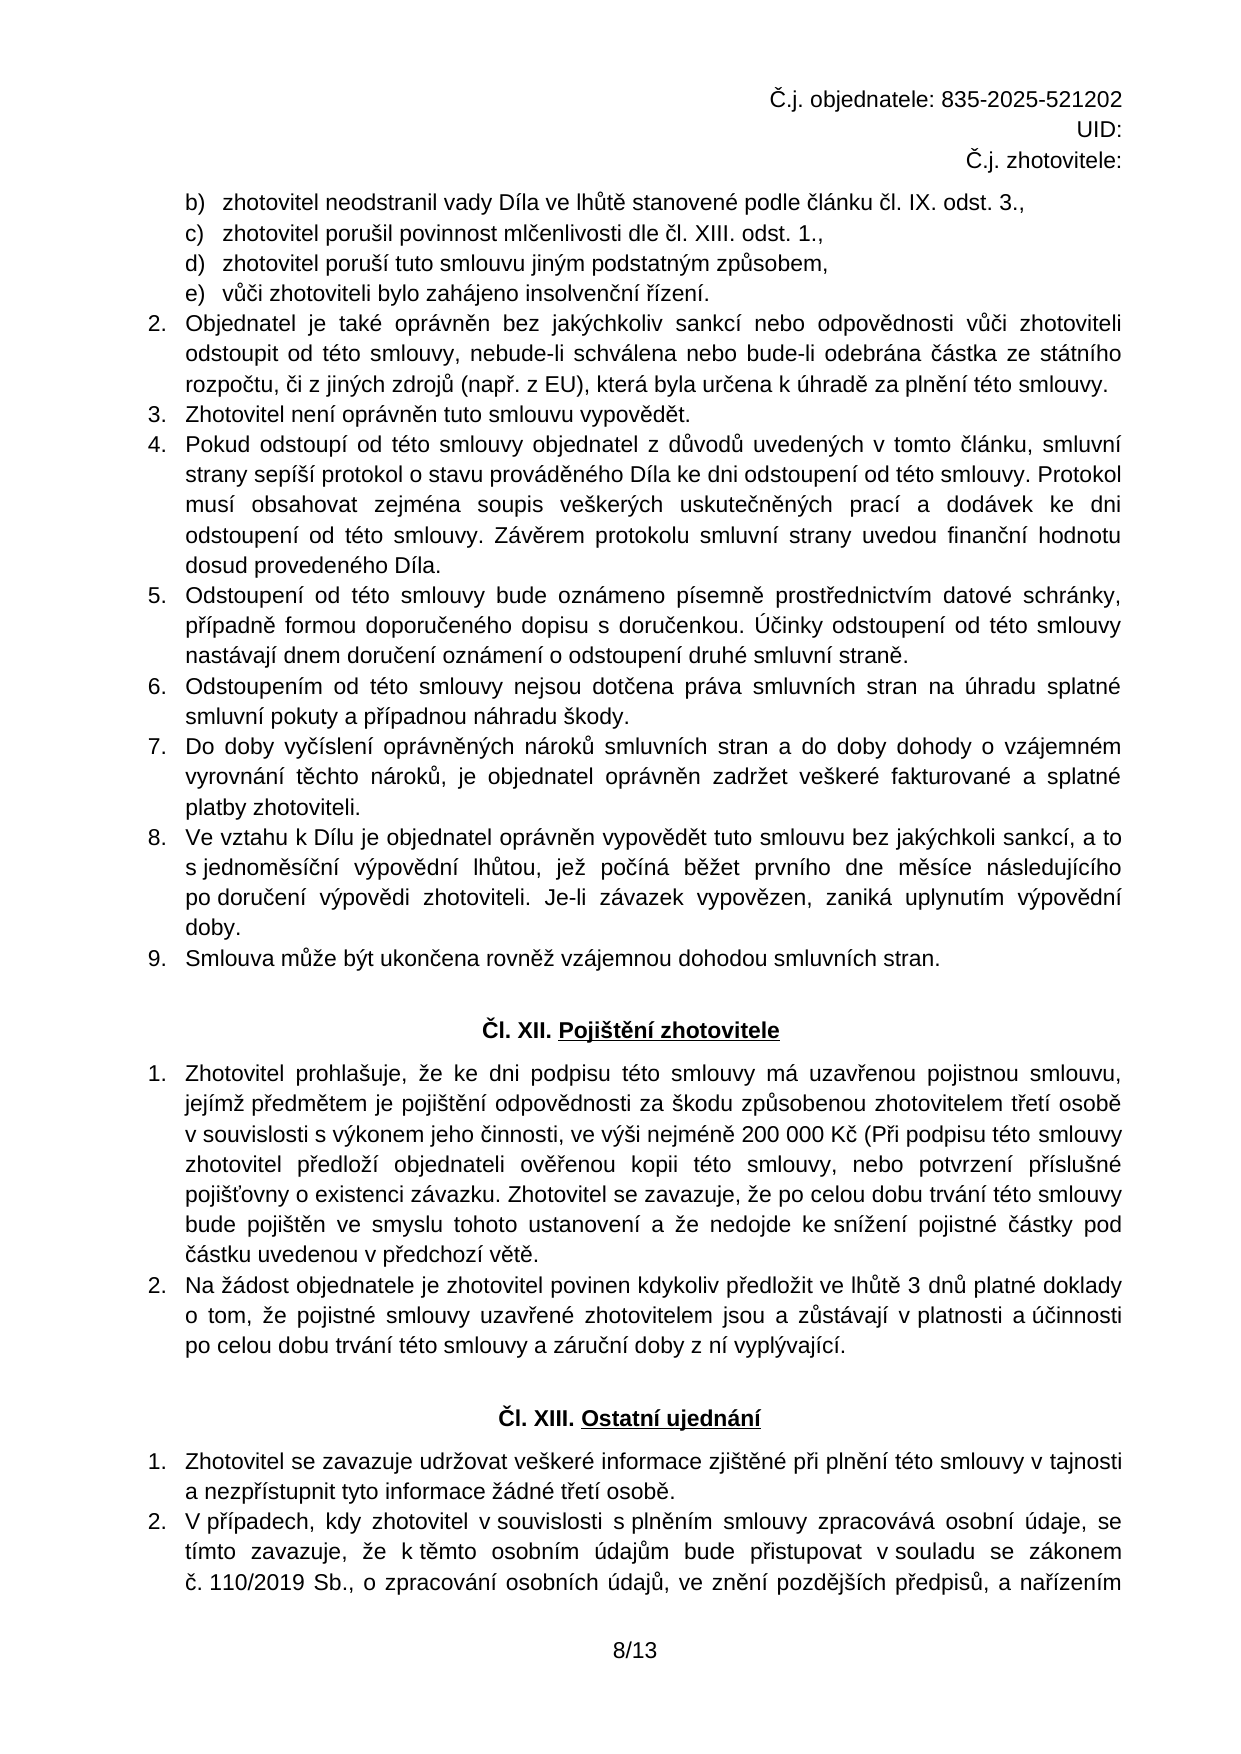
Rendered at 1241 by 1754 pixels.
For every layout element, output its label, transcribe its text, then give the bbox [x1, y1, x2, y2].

list Odstoupením od této smlouvy nejsou dotčena práva smluvních stran na úhradu splatné smluvní pokuty a případnou náhradu škody. [148, 673, 1122, 729]
list vůči zhotoviteli bylo zahájeno insolvenční řízení. [185, 280, 1122, 306]
list Zhotovitel není oprávněn tuto smlouvu vypovědět. [148, 401, 1122, 427]
list Odstoupení od této smlouvy bude oznámeno písemně prostřednictvím datové schránky, případně formou doporučeného dopisu s doručenkou. Účinky odstoupení od této smlouvy nastávají dnem doručení oznámení o odstoupení druhé smluvní straně. [148, 582, 1122, 669]
list Do doby vyčíslení oprávněných nároků smluvních stran a do doby dohody o vzájemném vyrovnání těchto nároků, je objednatel oprávněn zadržet veškeré fakturované a splatné platby zhotoviteli. [148, 733, 1122, 820]
text Pojištění zhotovitele [148, 1017, 1122, 1044]
list zhotovitel neodstranil vady Díla ve lhůtě stanovené podle článku čl. IX. odst. 3., [185, 189, 1122, 216]
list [148, 1508, 1122, 1595]
list Na žádost objednatele je zhotovitel povinen kdykoliv předložit ve lhůtě 3 dnů platné doklady o tom, že pojistné smlouvy uzavřené zhotovitelem jsou a zůstávají v platnosti a účinnosti po celou dobu trvání této smlouvy a záruční doby z ní vyplývající. [148, 1272, 1122, 1358]
text Ostatní ujednání [148, 1405, 1122, 1431]
list Ve vztahu k Dílu je objednatel oprávněn vypovědět tuto smlouvu bez jakýchkoli sankcí, a to s jednoměsíční výpovědní lhůtou, jež počíná běžet prvního dne měsíce následujícího po doručení výpovědi zhotoviteli. Je-li závazek vypovězen, zaniká uplynutím výpovědní doby. [148, 824, 1122, 941]
list Objednatel je také oprávněn bez jakýchkoliv sankcí nebo odpovědnosti vůči zhotoviteli odstoupit od této smlouvy, nebude-li schválena nebo bude-li odebrána částka ze státního rozpočtu, či z jiných zdrojů (např. z EU), která byla určena k úhradě za plnění této smlouvy. [148, 310, 1122, 397]
list Zhotovitel se zavazuje udržovat veškeré informace zjištěné při plnění této smlouvy v tajnosti a nezpřístupnit tyto informace žádné třetí osobě. [148, 1448, 1122, 1504]
list Smlouva může být ukončena rovněž vzájemnou dohodou smluvních stran. [148, 944, 1122, 971]
list Pokud odstoupí od této smlouvy objednatel z důvodů uvedených v tomto článku, smluvní strany sepíší protokol o stavu prováděného Díla ke dni odstoupení od této smlouvy. Protokol musí obsahovat zejména soupis veškerých uskutečněných prací a dodávek ke dni odstoupení od této smlouvy. Závěrem protokolu smluvní strany uvedou finanční hodnotu dosud provedeného Díla. [148, 431, 1122, 578]
list Zhotovitel prohlašuje, že ke dni podpisu této smlouvy má uzavřenou pojistnou smlouvu, jejímž předmětem je pojištění odpovědnosti za škodu způsobenou zhotovitelem třetí osobě v souvislosti s výkonem jeho činnosti, ve výši nejméně 200 000 Kč (Při podpisu této smlouvy zhotovitel předloží objednateli ověřenou kopii této smlouvy, nebo potvrzení příslušné pojišťovny o existenci závazku. Zhotovitel se zavazuje, že po celou dobu trvání této smlouvy bude pojištěn ve smyslu tohoto ustanovení a že nedojde ke snížení pojistné částky pod částku uvedenou v předchozí větě. [148, 1060, 1122, 1268]
list zhotovitel poruší tuto smlouvu jiným podstatným způsobem, [185, 250, 1122, 276]
list zhotovitel porušil povinnost mlčenlivosti dle čl. XIII. odst. 1., [185, 219, 1122, 246]
